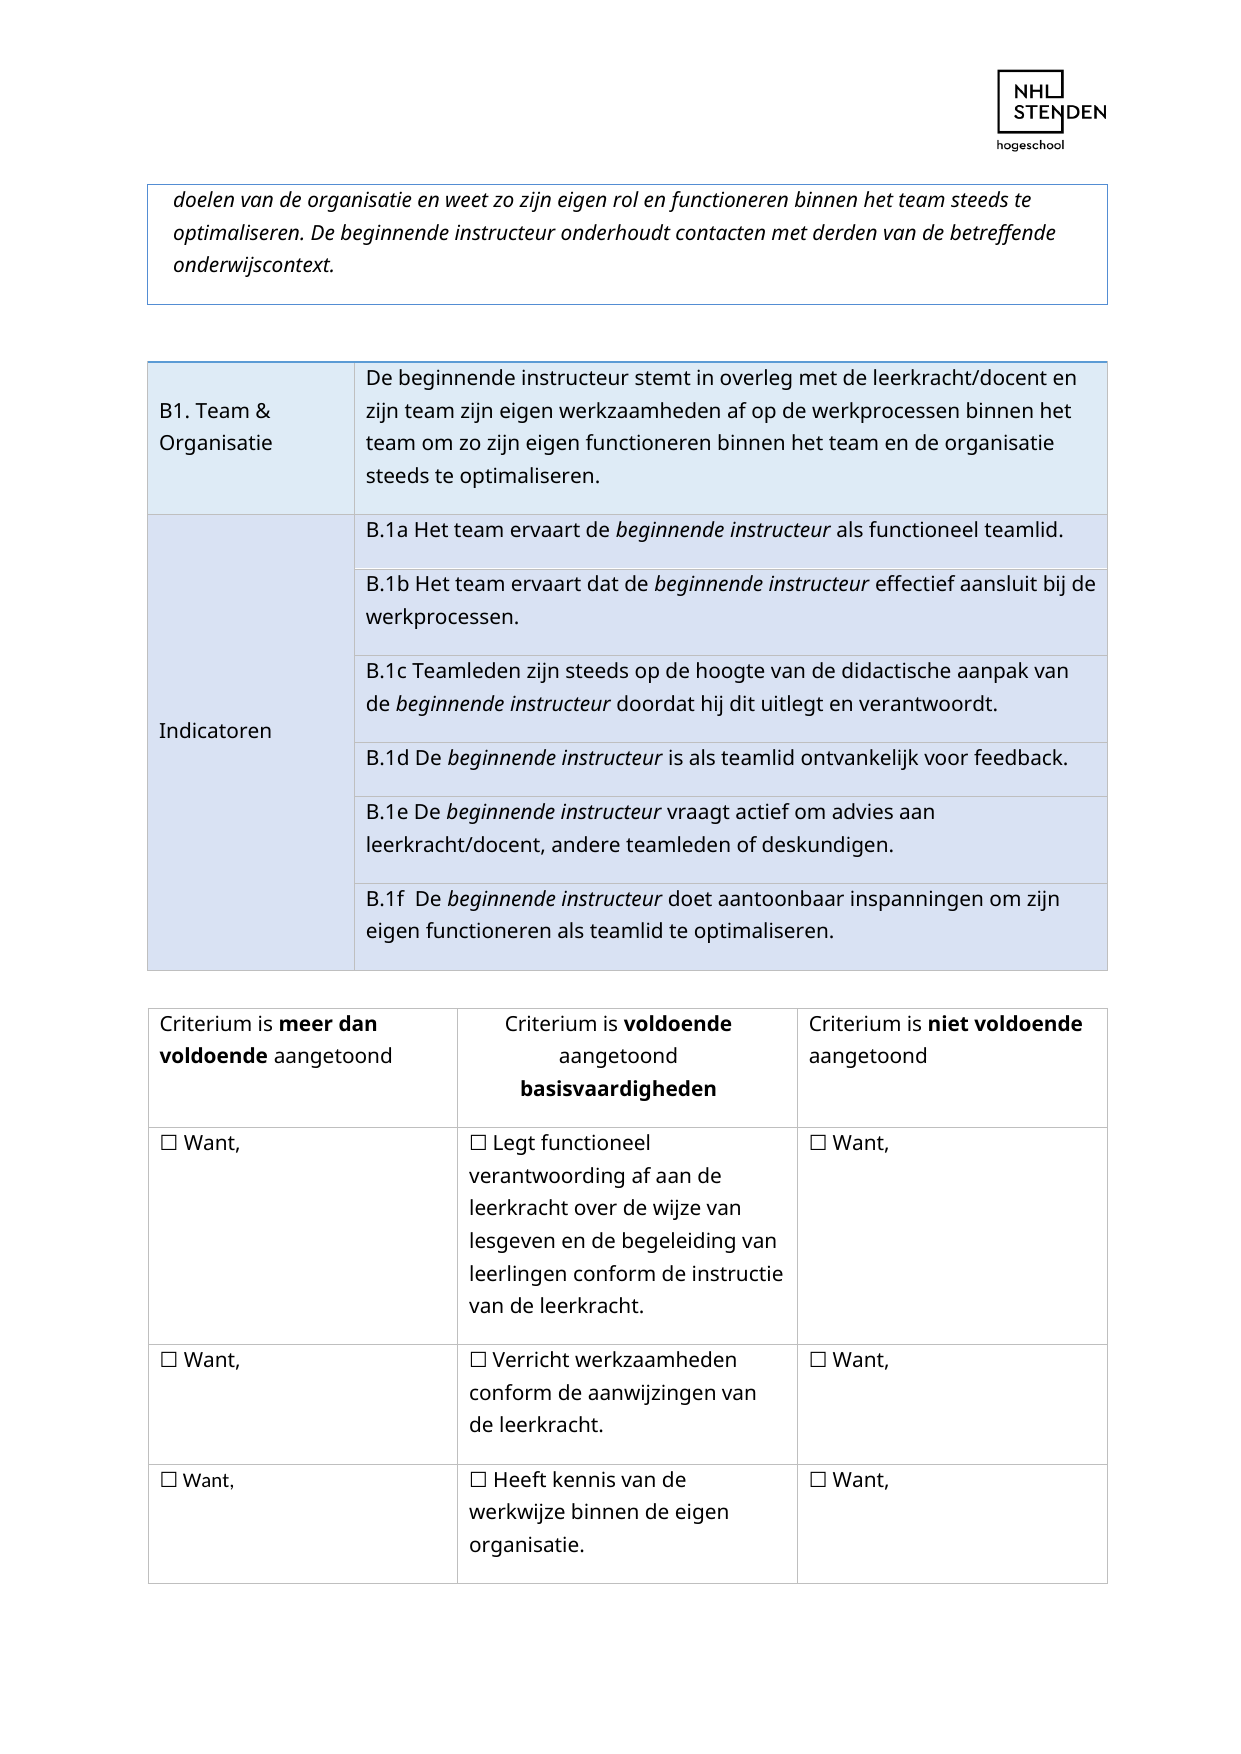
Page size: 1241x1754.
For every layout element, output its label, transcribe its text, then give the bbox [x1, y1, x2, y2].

table_header Criterium is niet voldoende aangetoond [798, 1009, 1107, 1127]
table_cell ☐ Heeft kennis van de werkwijze binnen de eigen organisatie. [458, 1465, 797, 1583]
table_cell ☐ Want, [149, 1345, 457, 1464]
table_cell Indicatoren [148, 515, 354, 970]
table_cell Want, [798, 1128, 1107, 1344]
table_cell ☐ Want, [149, 1128, 457, 1344]
table_cell B.1e De beginnende instructeur vraagt actief om advies aan leerkracht/docent, andere teamleden of deskundigen. [355, 797, 1107, 883]
table_header Criterium is meer dan voldoende aangetoond [149, 1009, 457, 1127]
table_cell B.1b Het team ervaart dat de beginnende instructeur effectief aansluit bij de werkprocessen. [355, 570, 1107, 655]
table_cell Verricht werkzaamheden conform de aanwijzingen van de leerkracht. [458, 1345, 797, 1464]
table_cell Want, [798, 1345, 1107, 1464]
table_cell Legt functioneel verantwoording af aan de leerkracht over de wijze van lesgeven en de begeleiding van leerlingen conform de instructie van de leerkracht. [458, 1128, 797, 1344]
table_cell B.1d De beginnende instructeur is als teamlid ontvankelijk voor feedback. [355, 743, 1107, 796]
table_cell Want, [149, 1465, 457, 1583]
table_header B1. Team & Organisatie [148, 363, 354, 514]
table_header De beginnende instructeur stemt in overleg met de leerkracht/docent en zijn team zijn eigen werkzaamheden af op de werkprocessen binnen het team om zo zijn eigen functioneren binnen het team en de organisatie steeds te optimaliseren. [355, 363, 1107, 514]
table_cell B.1c Teamleden zijn steeds op de hoogte van de didactische aanpak van de beginnende instructeur doordat hij dit uitlegt en verantwoordt. [355, 656, 1107, 742]
picture [980, 53, 1123, 184]
table_header Criterium is voldoende aangetoond basisvaardigheden [458, 1009, 797, 1127]
table_cell B.1f De beginnende instructeur doet aantoonbaar inspanningen om zijn eigen functioneren als teamlid te optimaliseren. [355, 884, 1107, 970]
table_cell B.1a Het team ervaart de beginnende instructeur als functioneel teamlid. [355, 515, 1107, 568]
table_cell Want, [798, 1465, 1107, 1583]
